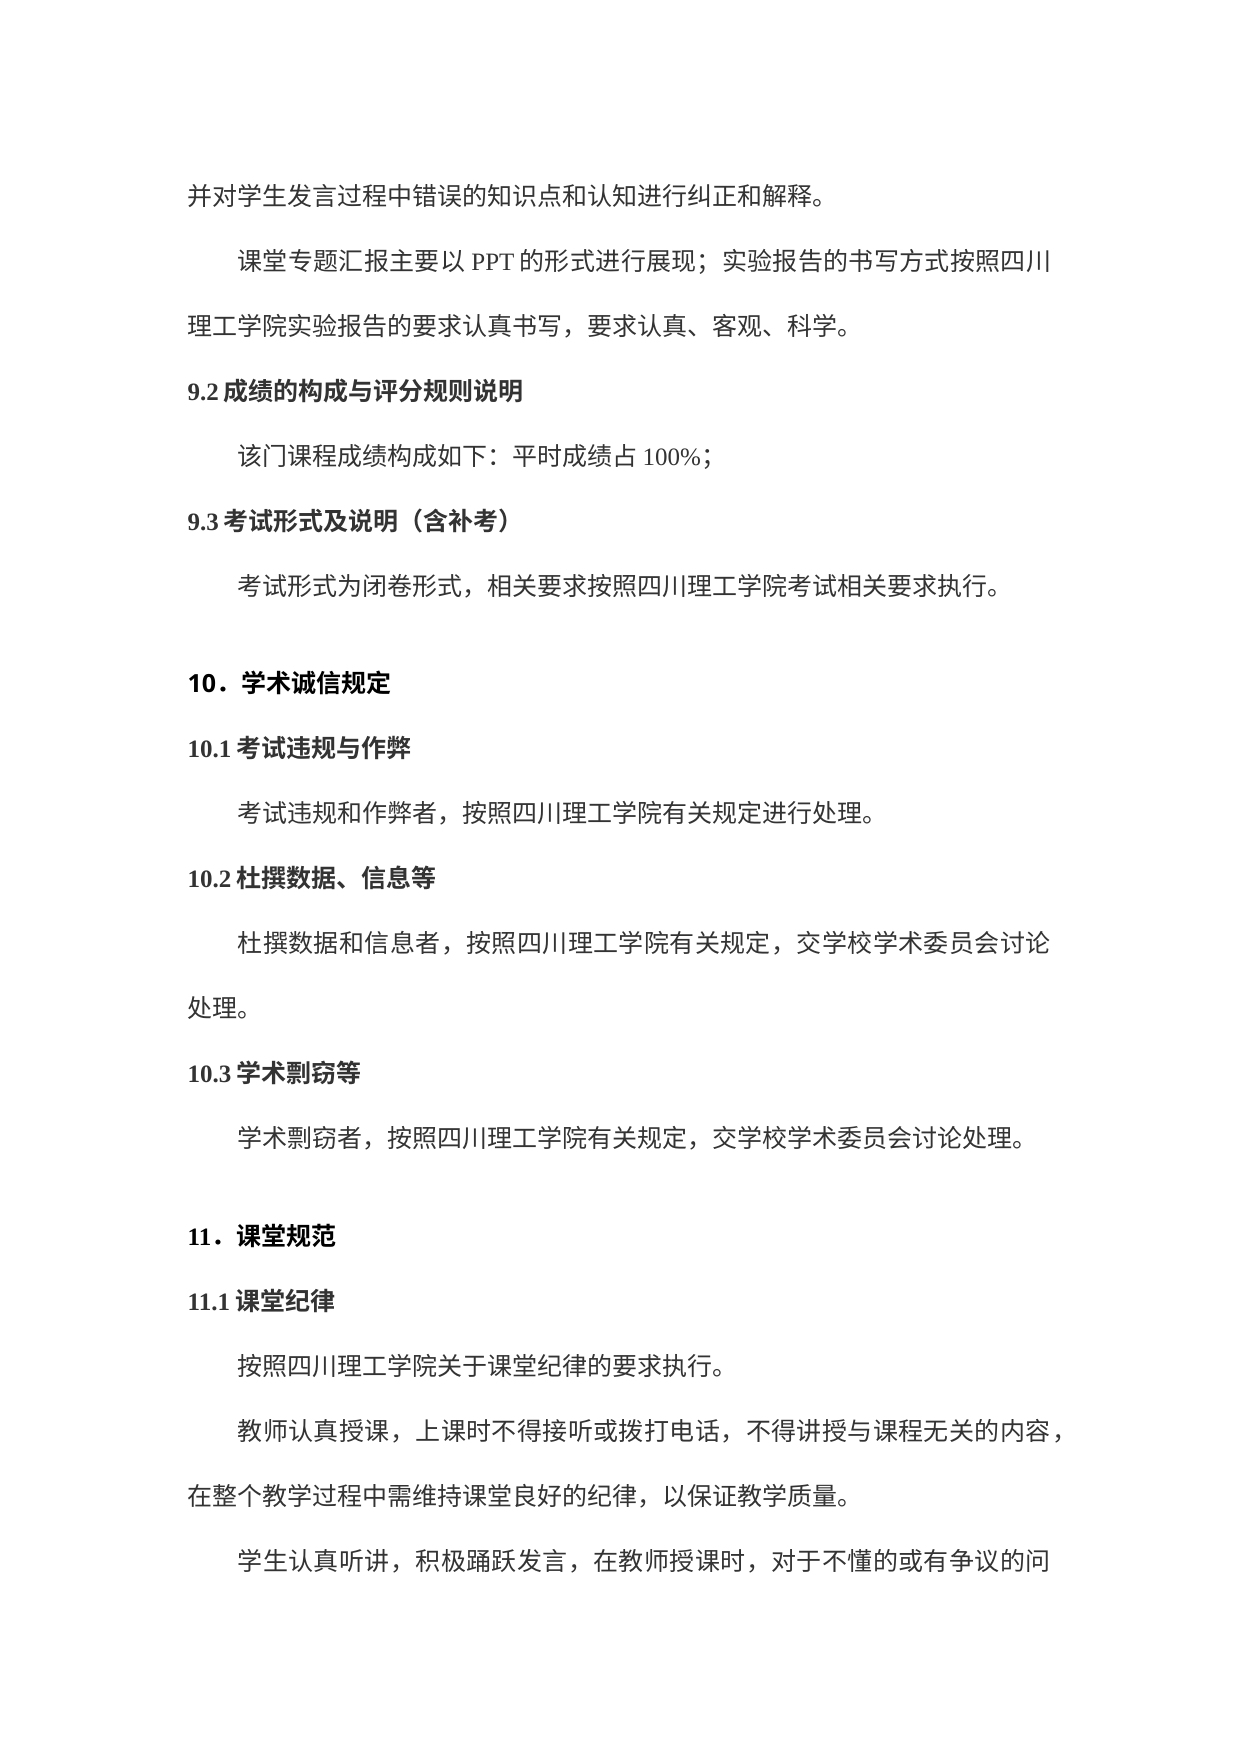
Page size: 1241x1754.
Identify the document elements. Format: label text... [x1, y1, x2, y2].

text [187, 1527, 1053, 1592]
text 考试违规和作弊者，按照四川理工学院有关规定进行处理。 [187, 779, 1053, 844]
text 9.3考试形式及说明（含补考） [187, 487, 1053, 552]
text 11．课堂规范 [187, 1202, 1053, 1267]
text 11.1课堂纪律 [187, 1267, 1053, 1332]
text 教师认真授课，上课时不得接听或拨打电话，不得讲授与课程无关的内容，在整个教学过程中需维持课堂良好的纪律，以保证教学质量。 [187, 1397, 1053, 1527]
text 按照四川理工学院关于课堂纪律的要求执行。 [187, 1332, 1053, 1397]
text 10.3学术剽窃等 [187, 1039, 1053, 1104]
text 课堂专题汇报主要以PPT的形式进行展现；实验报告的书写方式按照四川理工学院实验报告的要求认真书写，要求认真、客观、科学。 [187, 227, 1053, 357]
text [187, 162, 1053, 227]
text 10.2杜撰数据、信息等 [187, 844, 1053, 909]
text 10.1考试违规与作弊 [187, 714, 1053, 779]
text 考试形式为闭卷形式，相关要求按照四川理工学院考试相关要求执行。 [187, 552, 1053, 617]
text 杜撰数据和信息者，按照四川理工学院有关规定，交学校学术委员会讨论处理。 [187, 909, 1053, 1039]
text 9.2成绩的构成与评分规则说明 [187, 357, 1053, 422]
text 该门课程成绩构成如下：平时成绩占100%； [187, 422, 1053, 487]
text 10．学术诚信规定 [187, 649, 1053, 714]
text 学术剽窃者，按照四川理工学院有关规定，交学校学术委员会讨论处理。 [187, 1104, 1053, 1169]
